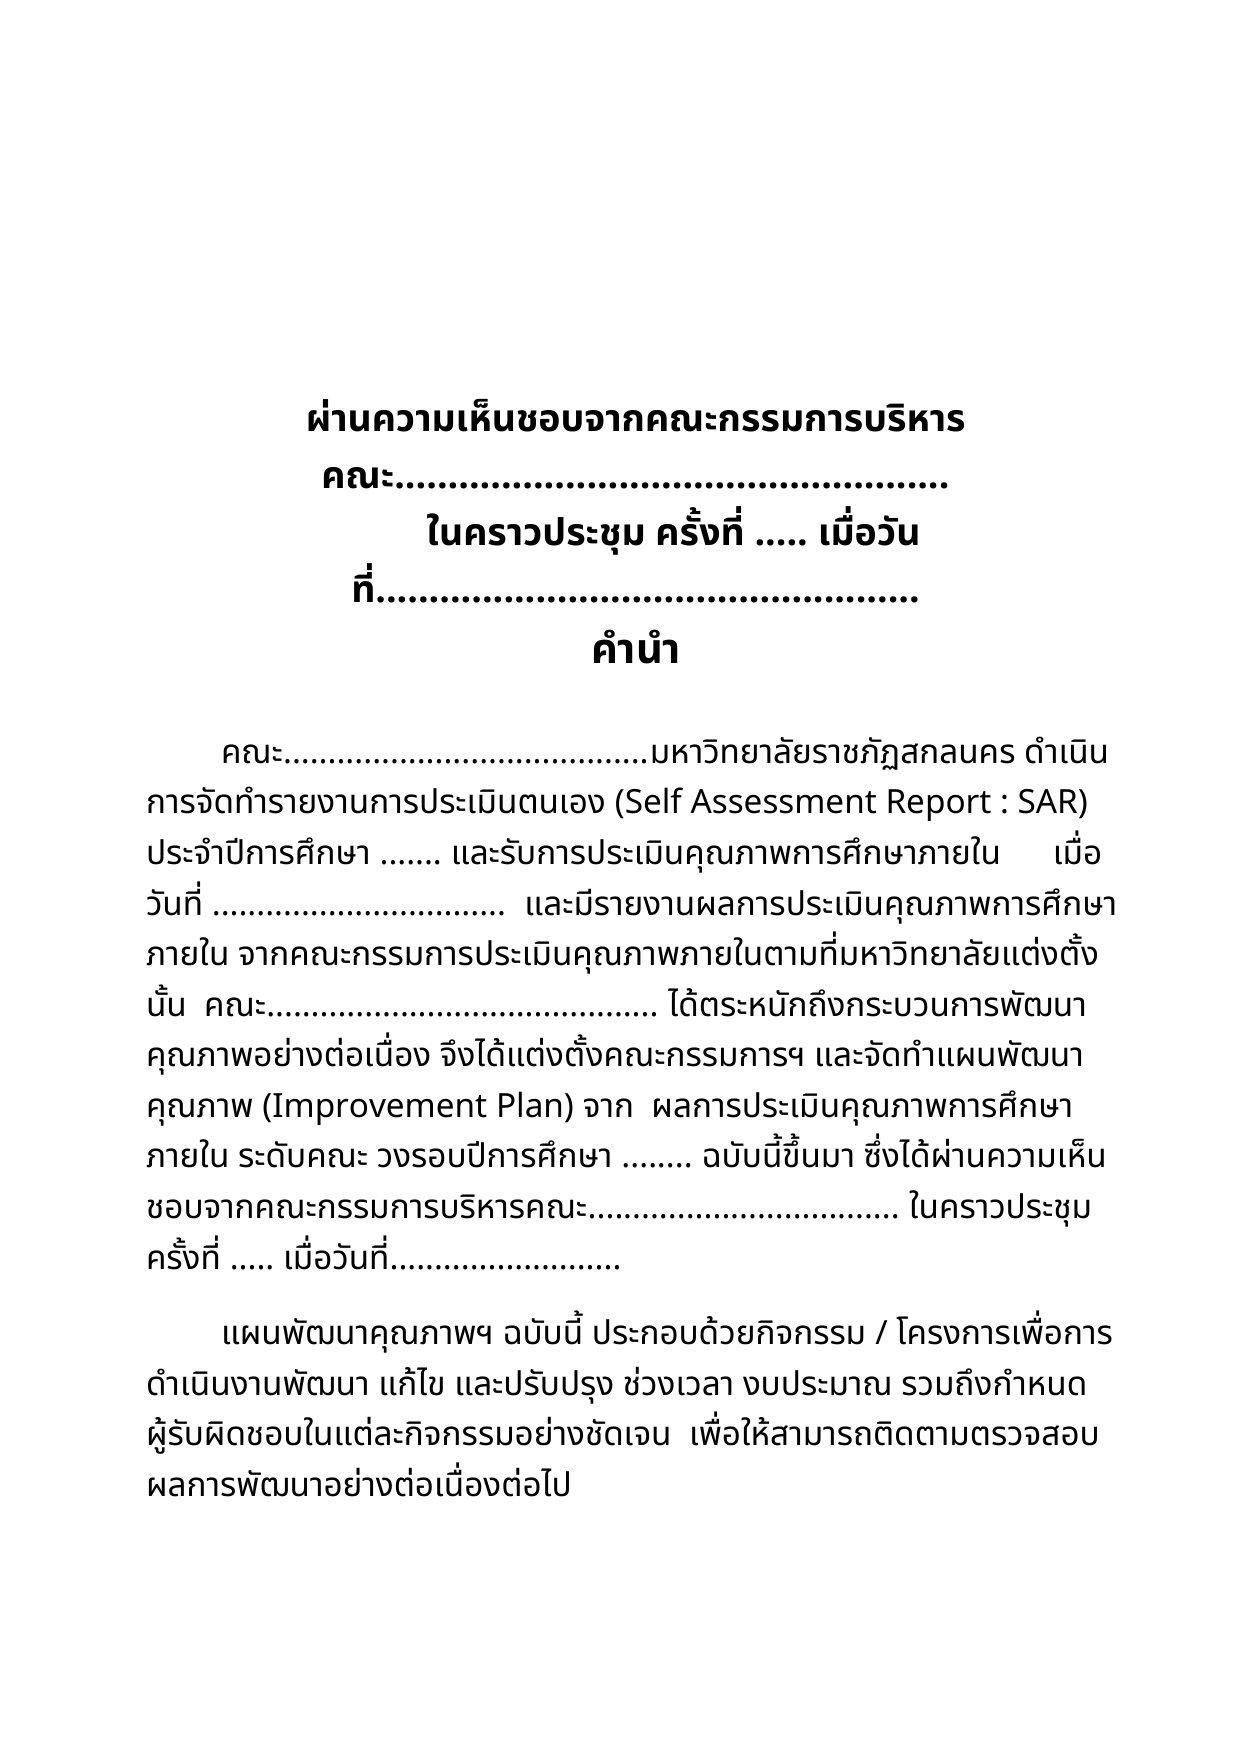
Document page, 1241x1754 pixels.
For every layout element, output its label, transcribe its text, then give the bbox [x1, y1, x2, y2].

text คณะ.........................................มหาวิทยาลัยราชภัฏสกลนคร ดำเนินการจัดทำรายงานการประเมินตนเอง (Self Assessment Report : SAR) ประจำปีการศึกษา ....... และรับการประเมินคุณภาพการศึกษาภายใน เมื่อวันที่ ................................. และมีรายงานผลการประเมินคุณภาพการศึกษาภายใน จากคณะกรรมการประเมินคุณภาพภายในตามที่มหาวิทยาลัยแต่งตั้ง นั้น คณะ............................................ ได้ตระหนักถึงกระบวนการพัฒนาคุณภาพอย่างต่อเนื่อง จึงได้แต่งตั้งคณะกรรมการฯ และจัดทำแผนพัฒนาคุณภาพ (Improvement Plan) จาก ผลการประเมินคุณภาพการศึกษาภายใน ระดับคณะ วงรอบปีการศึกษา ........ ฉบับนี้ขึ้นมา ซึ่งได้ผ่านความเห็นชอบจากคณะกรรมการบริหารคณะ................................... ในคราวประชุม ครั้งที่ ..... เมื่อวันที่.......................... [146, 728, 1126, 1284]
text แผนพัฒนาคุณภาพฯ ฉบับนี้ ประกอบด้วยกิจกรรม / โครงการเพื่อการดำเนินงานพัฒนา แก้ไข และปรับปรุง ช่วงเวลา งบประมาณ รวมถึงกำหนดผู้รับผิดชอบในแต่ละกิจกรรมอย่างชัดเจน เพื่อให้สามารถติดตามตรวจสอบผลการพัฒนาอย่างต่อเนื่องต่อไป [146, 1309, 1126, 1511]
text ในคราวประชุม ครั้งที่ ..... เมื่อวันที่................................................... [146, 505, 1126, 619]
text คำนำ [146, 619, 1126, 682]
text ผ่านความเห็นชอบจากคณะกรรมการบริหารคณะ.................................................... [146, 392, 1126, 505]
